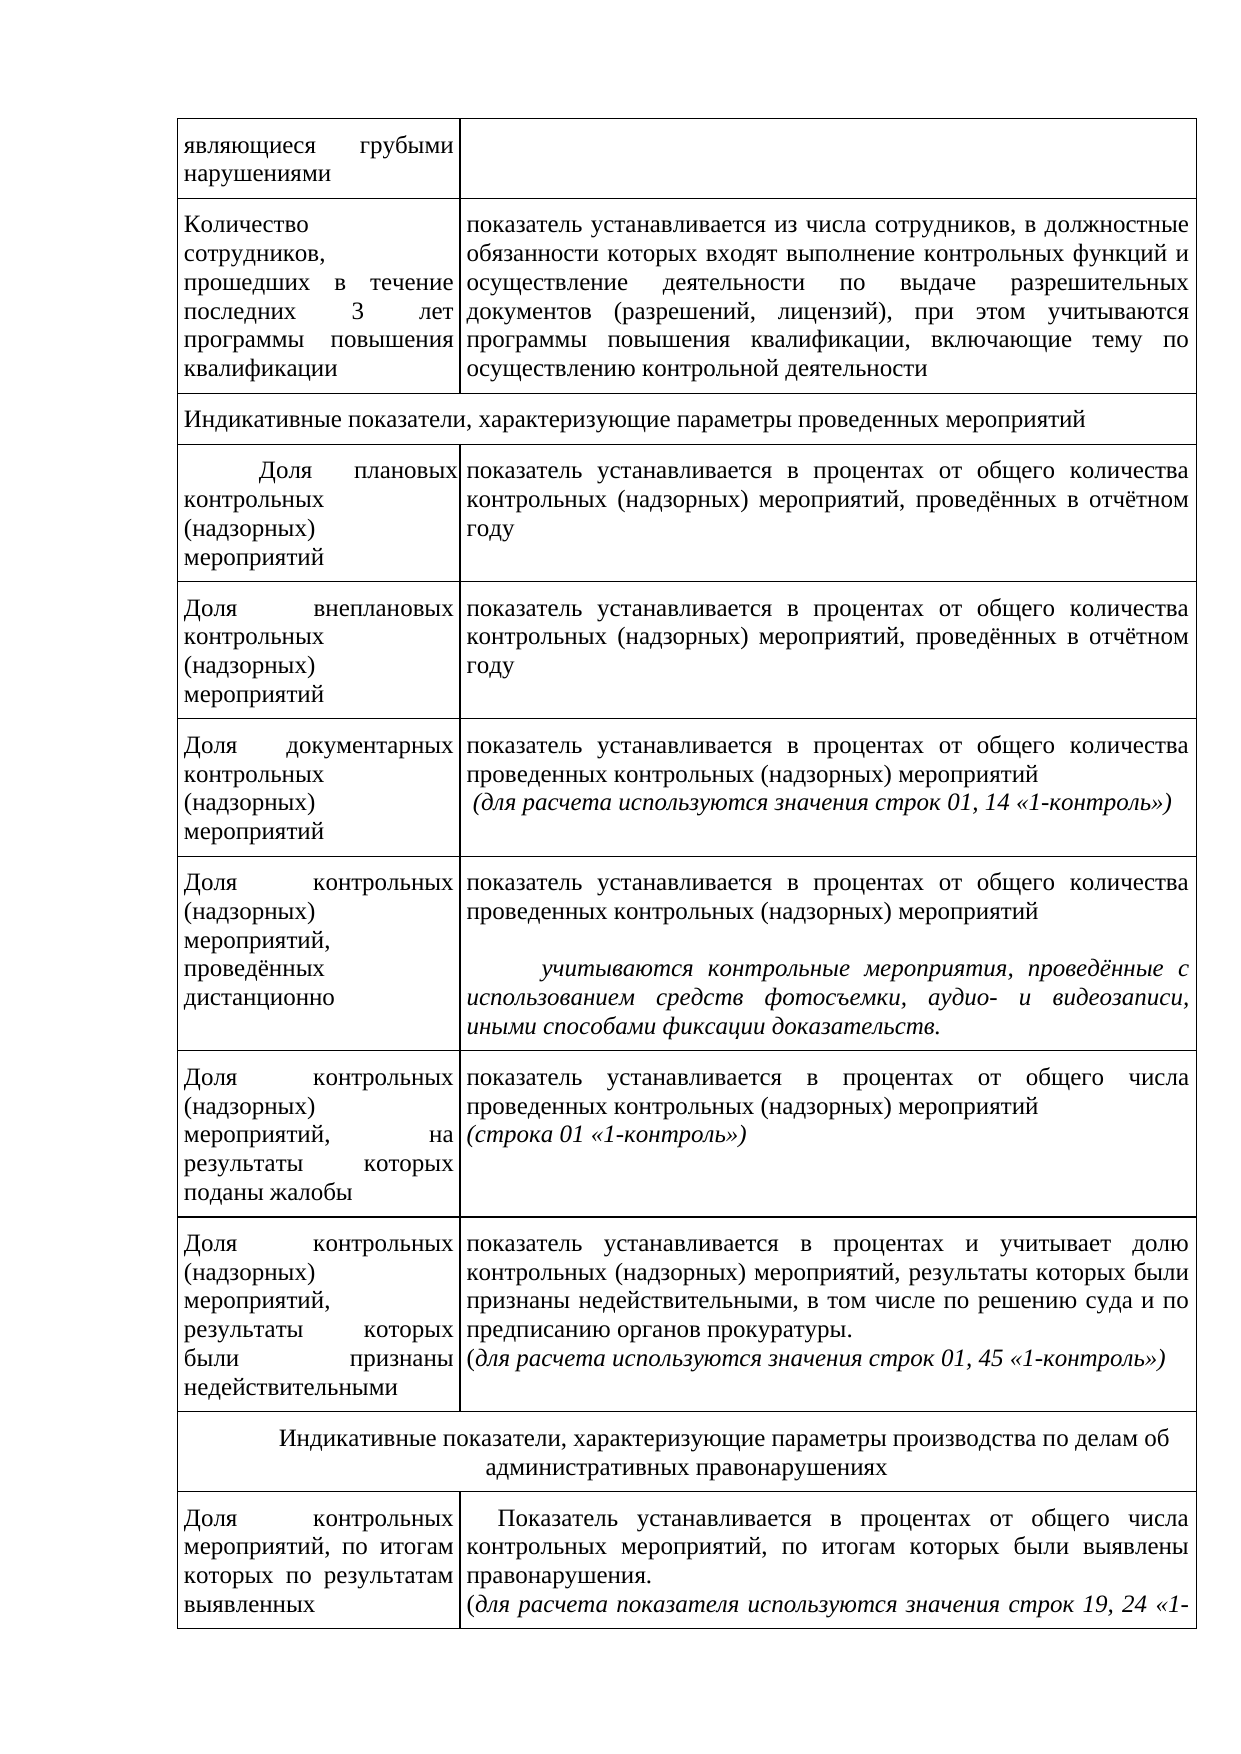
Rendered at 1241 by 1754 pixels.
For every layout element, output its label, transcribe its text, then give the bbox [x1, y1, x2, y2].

table_cell Доля контрольных (надзорных) мероприятий, на результаты которых поданы жалобы [178, 1051, 459, 1216]
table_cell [178, 119, 459, 198]
table_cell Индикативные показатели, характеризующие параметры производства по делам об административных правонарушениях [178, 1412, 1196, 1491]
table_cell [461, 119, 1196, 198]
table_cell показатель устанавливается в процентах от общего количества контрольных (надзорных) мероприятий, проведённых в отчётном году [461, 582, 1196, 718]
table_cell показатель устанавливается в процентах от общего количества контрольных (надзорных) мероприятий, проведённых в отчётном году [461, 445, 1196, 581]
table_cell Доля контрольных (надзорных) мероприятий, проведённых дистанционно [178, 857, 459, 1050]
table_cell Индикативные показатели, характеризующие параметры проведенных мероприятий [178, 394, 1196, 444]
table_cell показатель устанавливается в процентах и учитывает долю контрольных (надзорных) мероприятий, результаты которых были признаны недействительными, в том числе по решению суда и по предписанию органов прокуратуры. (для расчета используются значения строк 01, 45 «1-контроль») [461, 1218, 1196, 1411]
table_cell Доля документарных контрольных (надзорных) мероприятий [178, 719, 459, 856]
table_cell показатель устанавливается в процентах от общего числа проведенных контрольных (надзорных) мероприятий (строка 01 «1-контроль») [461, 1051, 1196, 1216]
table_cell Количество сотрудников, прошедших в течение последних 3 лет программы повышения квалификации [178, 199, 459, 393]
table_cell Доля контрольных (надзорных) мероприятий, результаты которых были признаны недействительными [178, 1218, 459, 1411]
table_cell показатель устанавливается из числа сотрудников, в должностные обязанности которых входят выполнение контрольных функций и осуществление деятельности по выдаче разрешительных документов (разрешений, лицензий), при этом учитываются программы повышения квалификации, включающие тему по осуществлению контрольной деятельности [461, 199, 1196, 393]
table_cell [461, 1492, 1196, 1628]
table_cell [178, 1492, 459, 1628]
table_cell показатель устанавливается в процентах от общего количества проведенных контрольных (надзорных) мероприятий учитываются контрольные мероприятия, проведённые с использованием средств фотосъемки, аудио- и видеозаписи, иными способами фиксации доказательств. [461, 857, 1196, 1050]
table_cell показатель устанавливается в процентах от общего количества проведенных контрольных (надзорных) мероприятий (для расчета используются значения строк 01, 14 «1-контроль») [461, 719, 1196, 856]
table_cell Доля внеплановых контрольных (надзорных) мероприятий [178, 582, 459, 718]
table_cell Доля плановых контрольных (надзорных) мероприятий [178, 445, 459, 581]
